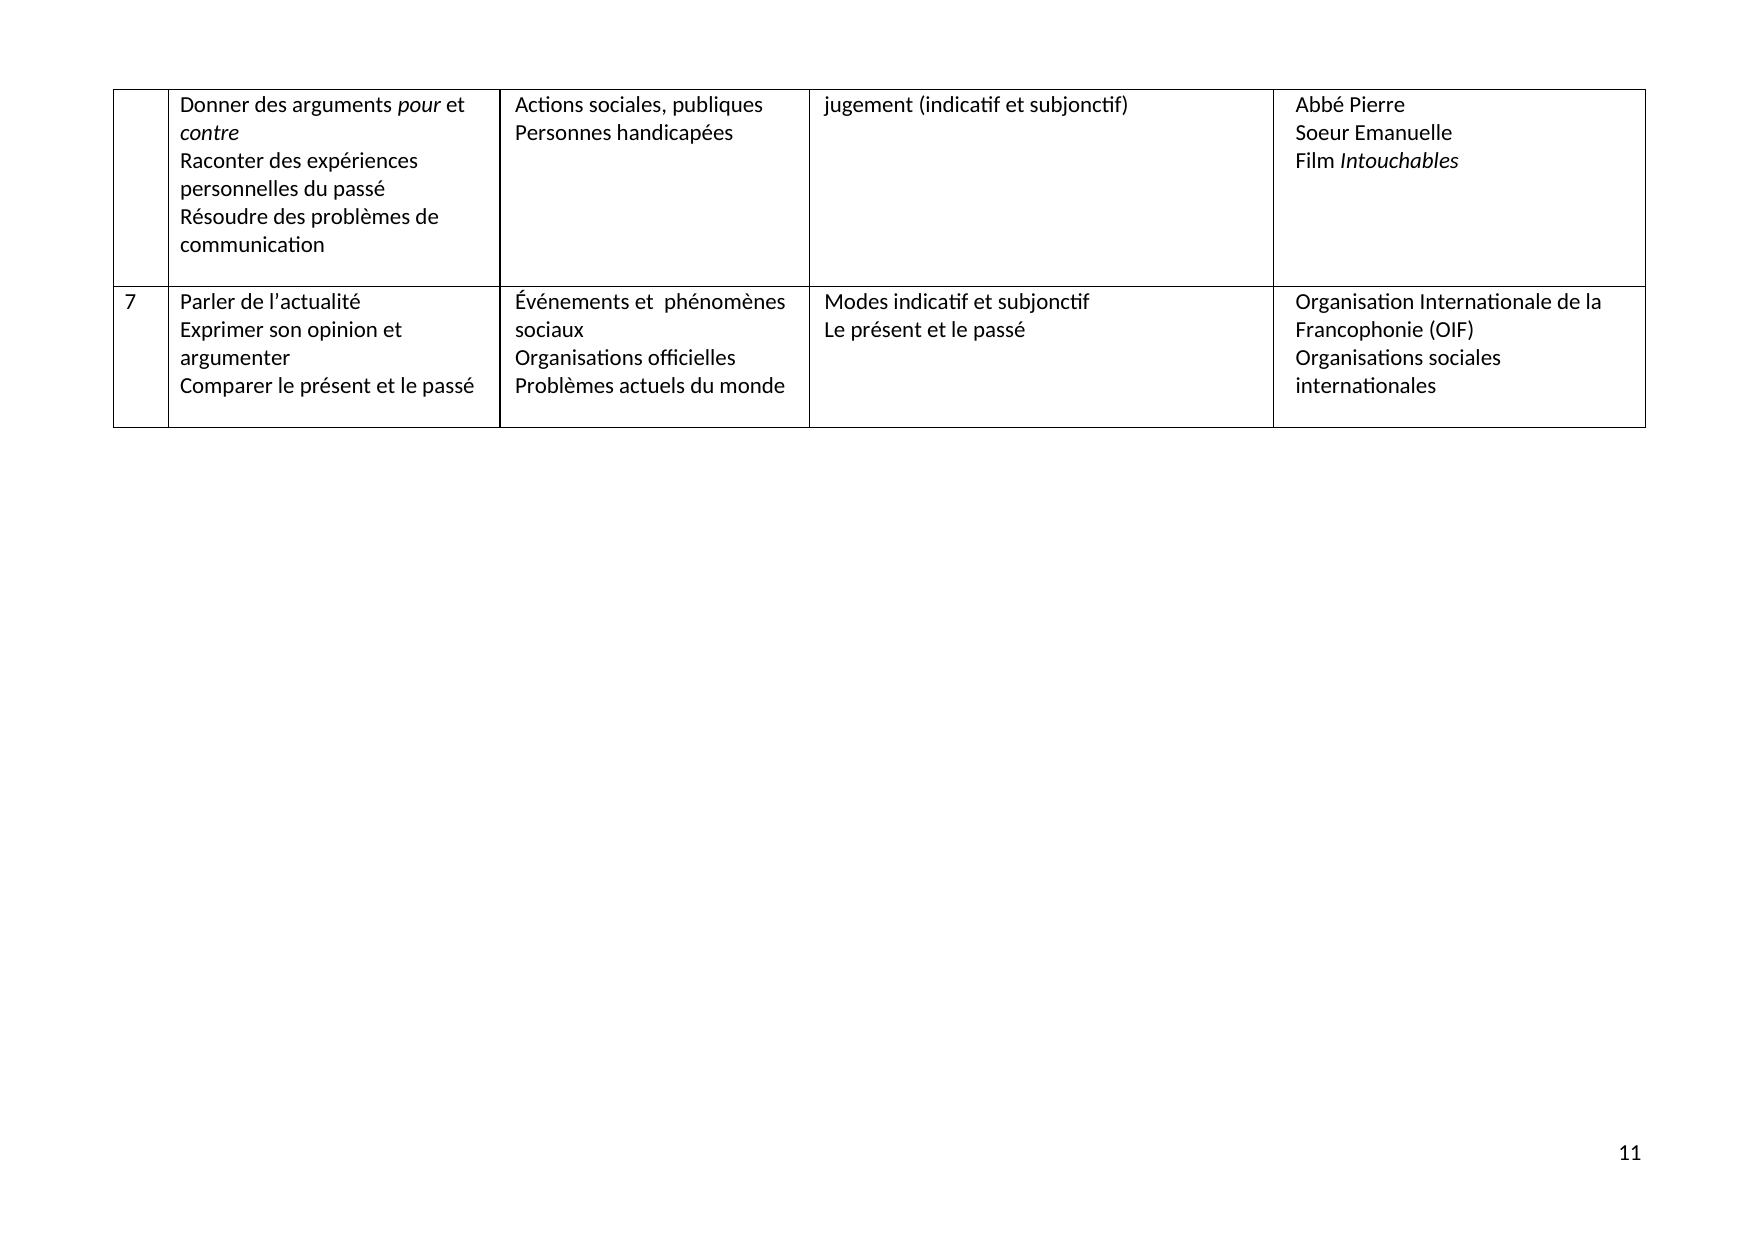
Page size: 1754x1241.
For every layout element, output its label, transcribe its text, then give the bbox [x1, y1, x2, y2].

table_cell 6 [114, 90, 168, 286]
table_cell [810, 90, 1273, 286]
table_cell Parler de l’actualité Exprimer son opinion et argumenter Comparer le présent et le passé [169, 287, 499, 427]
table_cell Organisation Internationale de la Francophonie (OIF) Organisations sociales internationales [1274, 287, 1645, 427]
table_cell Modes indicatif et subjonctif Le présent et le passé [810, 287, 1273, 427]
table_cell Événements et phénomènes sociaux Organisations officielles Problèmes actuels du monde [501, 287, 809, 427]
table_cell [501, 90, 809, 286]
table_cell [1274, 90, 1645, 286]
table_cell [169, 90, 499, 286]
table_cell 7 [114, 287, 168, 427]
